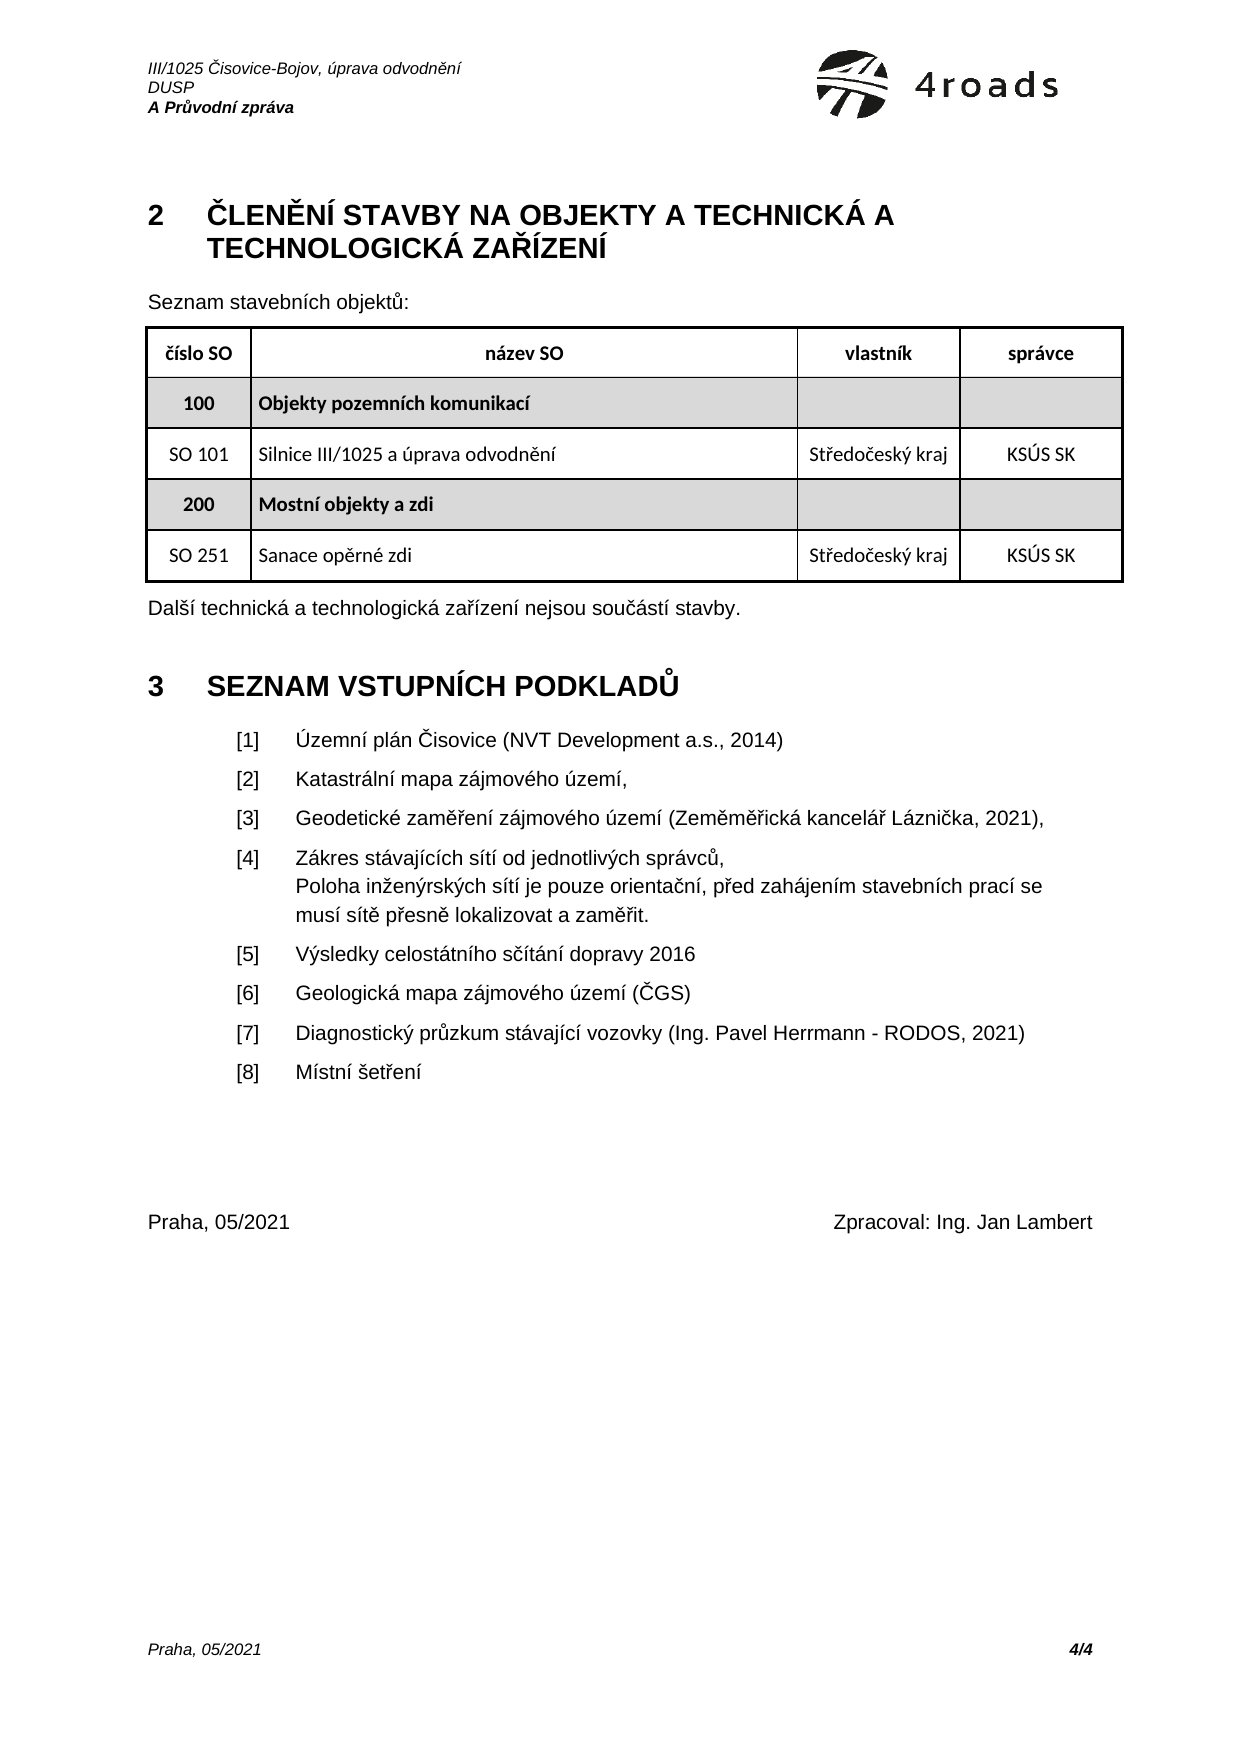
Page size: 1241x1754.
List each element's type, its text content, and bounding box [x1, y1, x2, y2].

table_cell Středočeský kraj [798, 531, 959, 580]
table_cell KSÚS SK [961, 429, 1121, 478]
list Geodetické zaměření zájmového území (Zeměměřická kancelář Láznička, 2021), [236, 806, 1093, 830]
table_cell SO 251 [148, 531, 250, 580]
list Katastrální mapa zájmového území, [236, 767, 1093, 791]
table_header správce [961, 329, 1121, 376]
list Územní plán Čisovice (NVT Development a.s., 2014) [236, 728, 1093, 752]
table_cell [961, 378, 1121, 427]
text Praha, 05/2021 Zpracoval: Ing. Jan Lambert [148, 1210, 1093, 1234]
subtitle Seznam vstupních podkladů [148, 669, 1093, 703]
table_header vlastník [798, 329, 959, 376]
table_header číslo SO [148, 329, 250, 376]
list Místní šetření [236, 1059, 1093, 1083]
table_cell [798, 480, 959, 529]
list Zákres stávajících sítí od jednotlivých správců, Poloha inženýrských sítí je pouze orientační, před zahájením stavebních prací se musí sítě přesně lokalizovat a zaměřit. [236, 845, 1093, 927]
list Diagnostický průzkum stávající vozovky (Ing. Pavel Herrmann - RODOS, 2021) [236, 1020, 1093, 1044]
table_cell Sanace opěrné zdi [252, 531, 797, 580]
table_cell Objekty pozemních komunikací [252, 378, 797, 427]
table_cell Středočeský kraj [798, 429, 959, 478]
text Další technická a technologická zařízení nejsou součástí stavby. [148, 595, 1093, 619]
table_cell SO 101 [148, 429, 250, 478]
table_cell Mostní objekty a zdi [252, 480, 797, 529]
list Geologická mapa zájmového území (ČGS) [236, 981, 1093, 1005]
table_cell [798, 378, 959, 427]
text Seznam stavebních objektů: [148, 290, 1093, 314]
picture [806, 40, 1073, 132]
list Výsledky celostátního sčítání dopravy 2016 [236, 942, 1093, 966]
table_cell Silnice III/1025 a úprava odvodnění [252, 429, 797, 478]
table_cell 200 [148, 480, 250, 529]
table_cell KSÚS SK [961, 531, 1121, 580]
table_cell 100 [148, 378, 250, 427]
subtitle Členění stavby na objekty a technická a technologická zařízení [148, 198, 1093, 265]
table_header název SO [252, 329, 797, 376]
table_cell [961, 480, 1121, 529]
